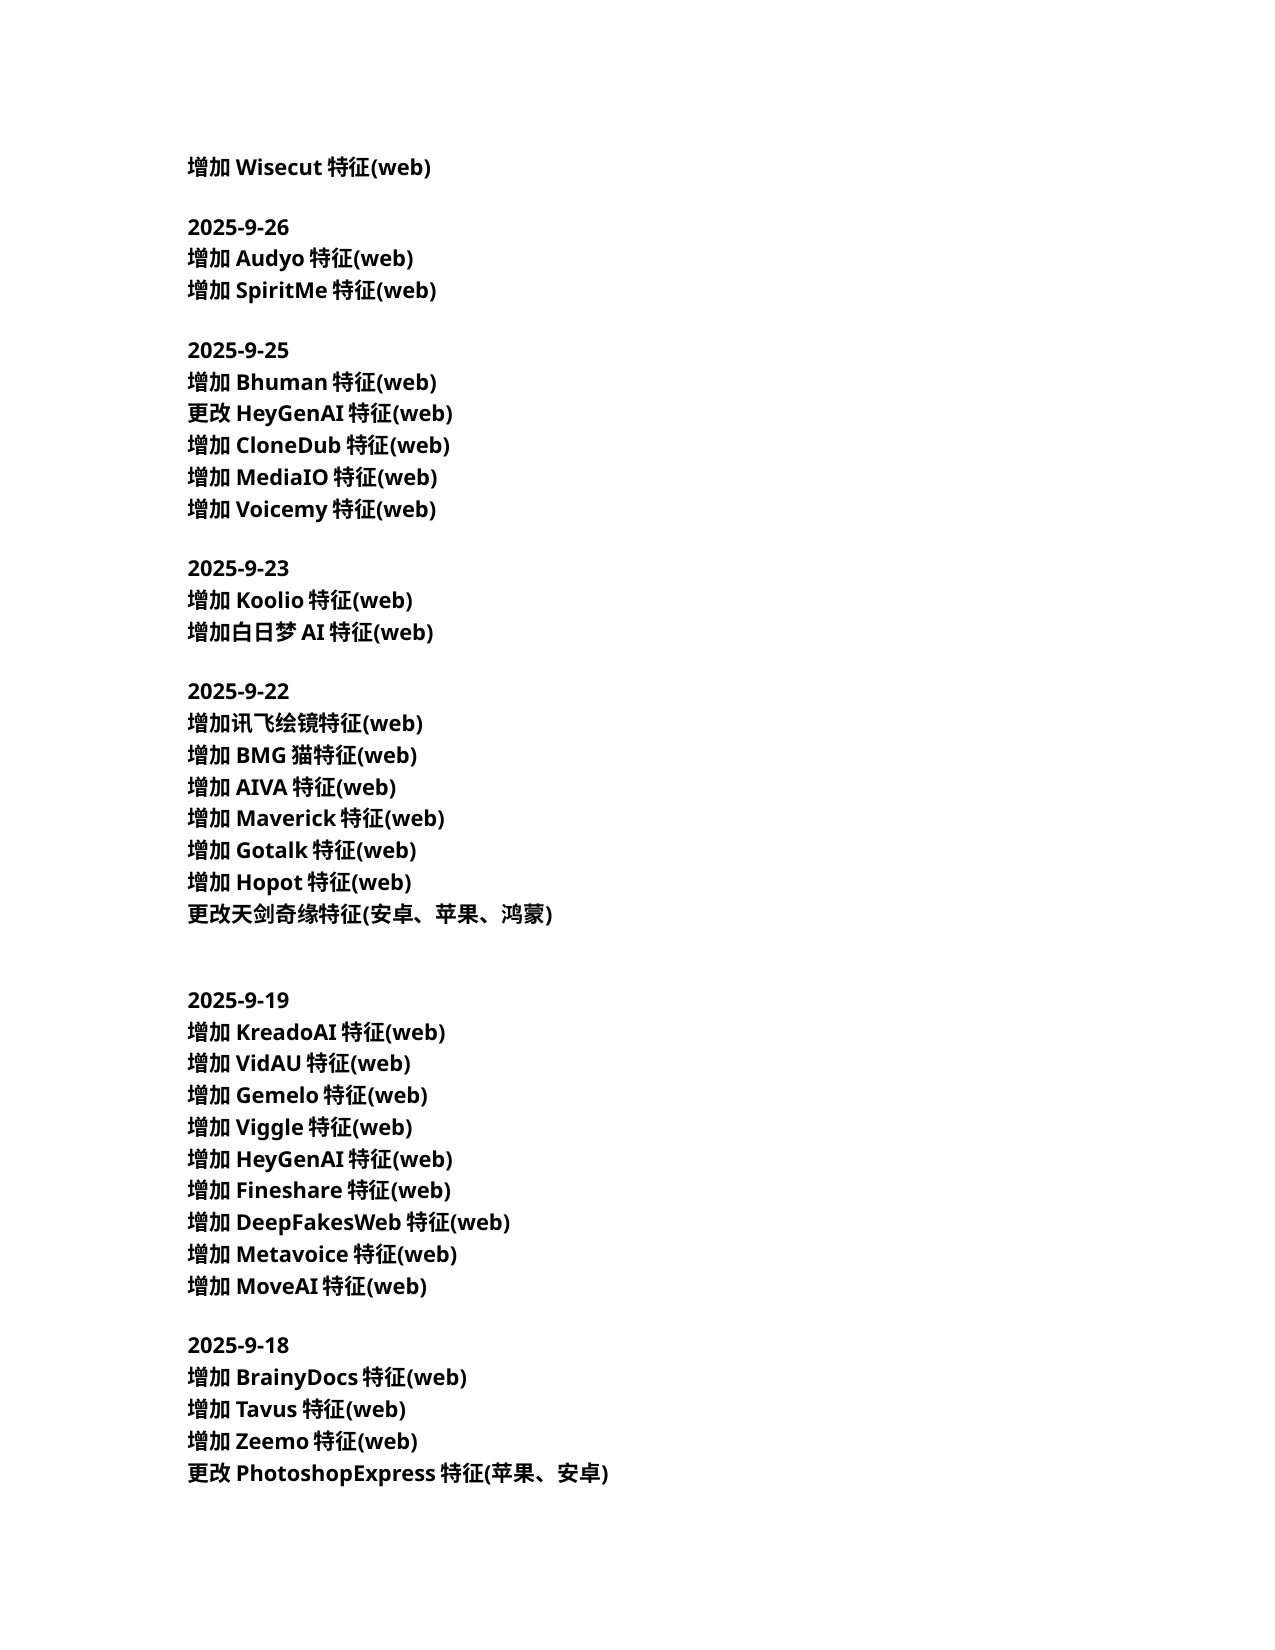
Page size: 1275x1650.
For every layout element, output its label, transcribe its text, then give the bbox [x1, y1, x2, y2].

text 2025-9-23 [187, 553, 1087, 583]
text 增加BrainyDocs特征(web) [187, 1360, 1087, 1392]
text 增加Gotalk特征(web) [187, 833, 1087, 865]
text 增加HeyGenAI特征(web) [187, 1142, 1087, 1173]
text 更改HeyGenAI特征(web) [187, 396, 1087, 428]
text 增加KreadoAI特征(web) [187, 1015, 1087, 1046]
text 增加Gemelo特征(web) [187, 1078, 1087, 1110]
text 增加Tavus特征(web) [187, 1392, 1087, 1424]
text 增加AIVA特征(web) [187, 769, 1087, 801]
text 增加Metavoice特征(web) [187, 1237, 1087, 1269]
text 增加Audyo特征(web) [187, 241, 1087, 273]
text 2025-9-18 [187, 1330, 1087, 1360]
text 增加Bhuman特征(web) [187, 364, 1087, 396]
text 更改PhotoshopExpress特征(苹果、安卓) [187, 1456, 1087, 1487]
text 增加Hopot特征(web) [187, 865, 1087, 897]
text 增加Koolio特征(web) [187, 583, 1087, 615]
text 增加Viggle特征(web) [187, 1110, 1087, 1142]
text 增加MoveAI特征(web) [187, 1269, 1087, 1301]
text 增加Voicemy特征(web) [187, 492, 1087, 523]
text 增加DeepFakesWeb特征(web) [187, 1205, 1087, 1237]
text 增加SpiritMe特征(web) [187, 273, 1087, 305]
text 增加Zeemo特征(web) [187, 1424, 1087, 1456]
text 增加Fineshare特征(web) [187, 1173, 1087, 1205]
text 2025-9-26 [187, 212, 1087, 241]
text 2025-9-19 [187, 985, 1087, 1015]
text 更改天剑奇缘特征(安卓、苹果、鸿蒙) [187, 897, 1087, 928]
text 2025-9-22 [187, 676, 1087, 706]
text 增加MediaIO特征(web) [187, 460, 1087, 492]
text 增加讯飞绘镜特征(web) [187, 706, 1087, 738]
text 增加VidAU特征(web) [187, 1046, 1087, 1078]
text 增加白日梦AI特征(web) [187, 615, 1087, 646]
text 增加Maverick特征(web) [187, 801, 1087, 833]
text 2025-9-25 [187, 335, 1087, 364]
text 增加CloneDub特征(web) [187, 428, 1087, 460]
text 增加Wisecut特征(web) [187, 150, 1087, 182]
text 增加BMG猫特征(web) [187, 738, 1087, 769]
